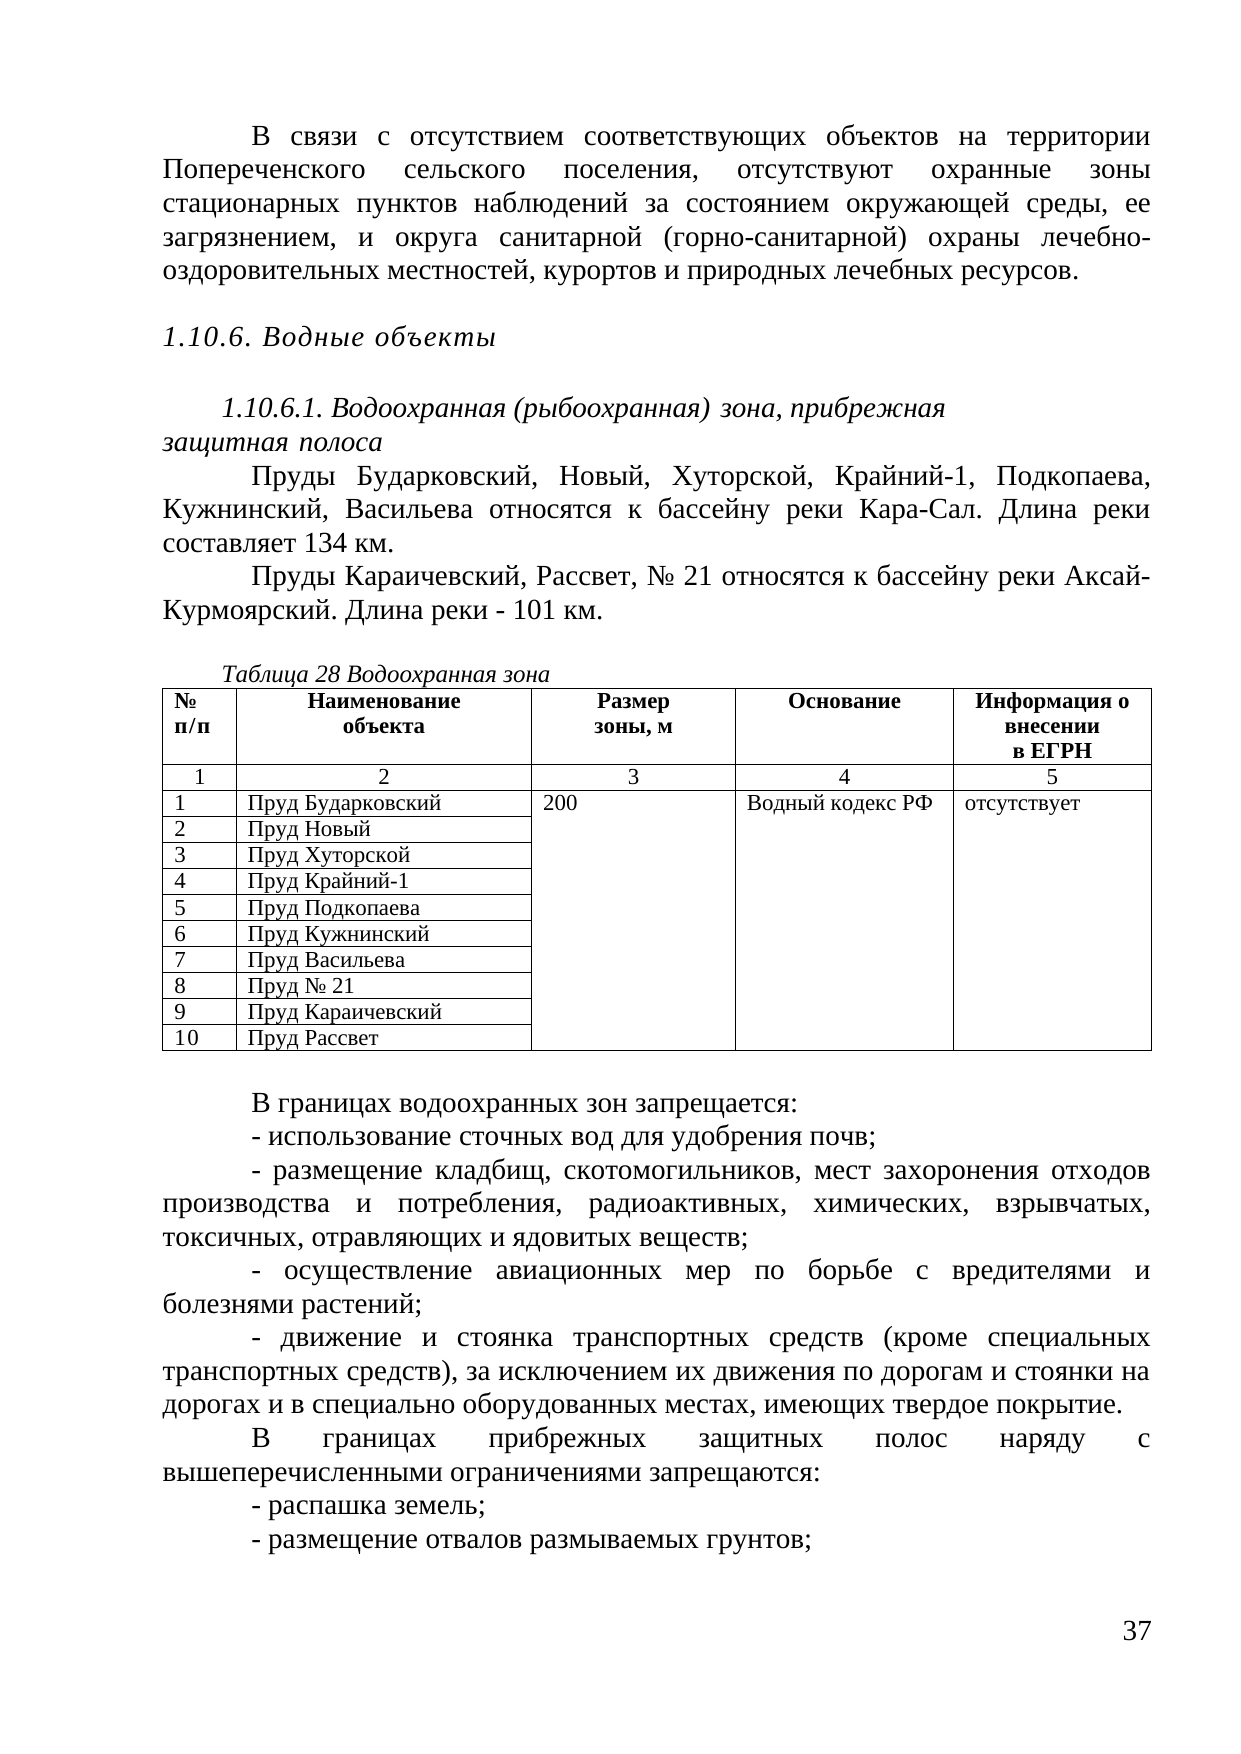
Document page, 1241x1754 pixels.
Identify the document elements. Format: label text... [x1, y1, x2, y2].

table_cell Пруд Кужнинский [237, 921, 531, 946]
table_cell 10 [163, 1025, 236, 1050]
text - движение и стоянка транспортных средств (кроме специальных транспортных средств), за исключением их движения по дорогам и стоянки на дорогах и в специально оборудованных местах, имеющих твердое покрытие. [162, 1319, 1152, 1420]
table_cell Пруд Хуторской [237, 843, 531, 868]
table_cell 3 [163, 843, 236, 868]
table_header Основание [736, 689, 953, 764]
table_cell 9 [163, 999, 236, 1024]
table_cell 7 [163, 947, 236, 972]
table_header № п/п [163, 689, 236, 764]
table_cell 3 [532, 765, 735, 790]
table_cell 1 [163, 791, 236, 816]
table_cell 1 [163, 765, 236, 790]
text Пруды Караичевский, Рассвет, № 21 относятся к бассейну реки Аксай-Курмоярский. Длина реки - 101 км. [162, 558, 1152, 625]
table_header Информация о внесении в ЕГРН [954, 689, 1151, 764]
text В связи с отсутствием соответствующих объектов на территории Попереченского сельского поселения, отсутствуют охранные зоны стационарных пунктов наблюдений за состоянием окружающей среды, ее загрязнением, и округа санитарной (горно-санитарной) охраны лечебно-оздоровительных местностей, курортов и природных лечебных ресурсов. [162, 118, 1152, 286]
table_cell Пруд Подкопаева [237, 895, 531, 920]
text 1.10.6.1. Водоохранная (рыбоохранная) зона, прибрежная защитная полоса [162, 391, 1152, 458]
table_cell 4 [736, 765, 953, 790]
table_header Размер зоны, м [532, 689, 735, 764]
table_cell 5 [954, 765, 1151, 790]
table_cell Водный кодекс РФ [736, 791, 953, 1050]
text Пруды Бударковский, Новый, Хуторской, Крайний-1, Подкопаева, Кужнинский, Васильева относятся к бассейну реки Кара-Сал. Длина реки составляет 134 км. [162, 458, 1152, 558]
text В границах прибрежных защитных полос наряду с вышеперечисленными ограничениями запрещаются: [162, 1420, 1152, 1487]
table_cell Пруд Караичевский [237, 999, 531, 1024]
table_cell Пруд Крайний-1 [237, 869, 531, 894]
table_cell Пруд Васильева [237, 947, 531, 972]
text - использование сточных вод для удобрения почв; [162, 1118, 1152, 1152]
table_cell 5 [163, 895, 236, 920]
table_cell 2 [237, 765, 531, 790]
text В границах водоохранных зон запрещается: [162, 1085, 1152, 1118]
table_cell 2 [163, 817, 236, 842]
text Таблица 28 Водоохранная зона [162, 659, 1152, 688]
table_cell 200 [532, 791, 735, 1050]
text - размещение отвалов размываемых грунтов; [162, 1521, 1152, 1554]
table_header Наименование объекта [237, 689, 531, 764]
table_cell 6 [163, 921, 236, 946]
table_cell отсутствует [954, 791, 1151, 1050]
table_cell Пруд № 21 [237, 973, 531, 998]
table_cell 4 [163, 869, 236, 894]
text - распашка земель; [162, 1487, 1152, 1521]
table_cell Пруд Бударковский [237, 791, 531, 816]
table_cell Пруд Рассвет [237, 1025, 531, 1050]
table_cell Пруд Новый [237, 817, 531, 842]
text - осуществление авиационных мер по борьбе с вредителями и болезнями растений; [162, 1252, 1152, 1319]
table_cell 8 [163, 973, 236, 998]
text - размещение кладбищ, скотомогильников, мест захоронения отходов производства и потребления, радиоактивных, химических, взрывчатых, токсичных, отравляющих и ядовитых веществ; [162, 1152, 1152, 1252]
list 1.10.6. Водные объекты [162, 319, 1152, 353]
